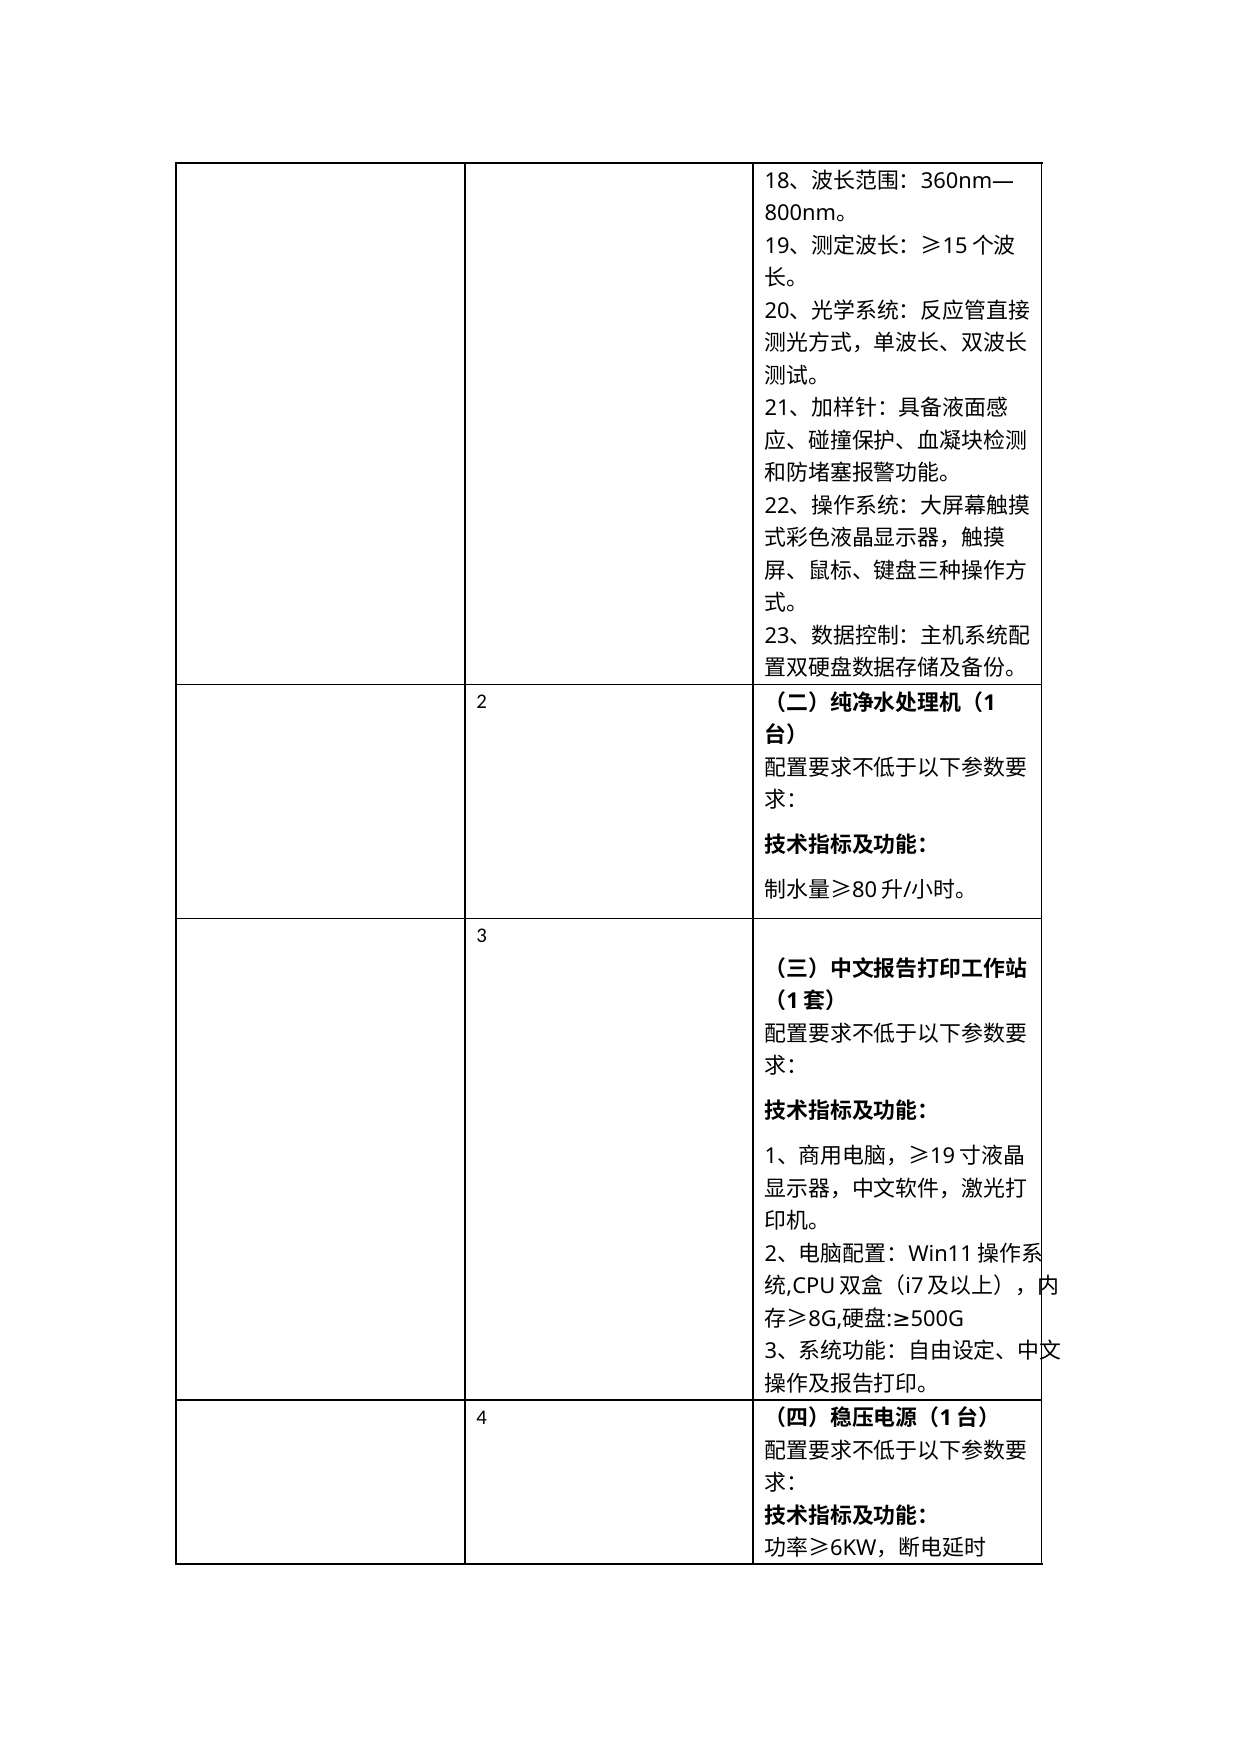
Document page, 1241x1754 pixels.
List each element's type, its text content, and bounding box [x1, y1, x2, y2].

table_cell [754, 1401, 1041, 1563]
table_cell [754, 164, 1041, 683]
table_cell 2 [466, 685, 752, 918]
table_cell （三）中文报告打印工作站（1套） 配置要求不低于以下参数要求： 技术指标及功能： 1、商用电脑，≥19寸液晶显示器，中文软件，激光打印机。 2、电脑配置：Win11操作系统,CPU双盒（i7及以上），内存≥8G,硬盘:≥500G 3、系统功能：自由设定、中文操作及报告打印。 [754, 919, 1041, 1399]
table_cell [177, 919, 464, 1399]
table_cell 3 [466, 919, 752, 1399]
table_cell [177, 685, 464, 918]
table_cell （二）纯净水处理机（1台） 配置要求不低于以下参数要求： 技术指标及功能： 制水量≥80升/小时。 [754, 685, 1041, 918]
table_cell 4 [466, 1401, 752, 1563]
table_cell [177, 1401, 464, 1563]
table_cell ▲ [177, 164, 464, 683]
table_cell 1 [466, 164, 752, 683]
